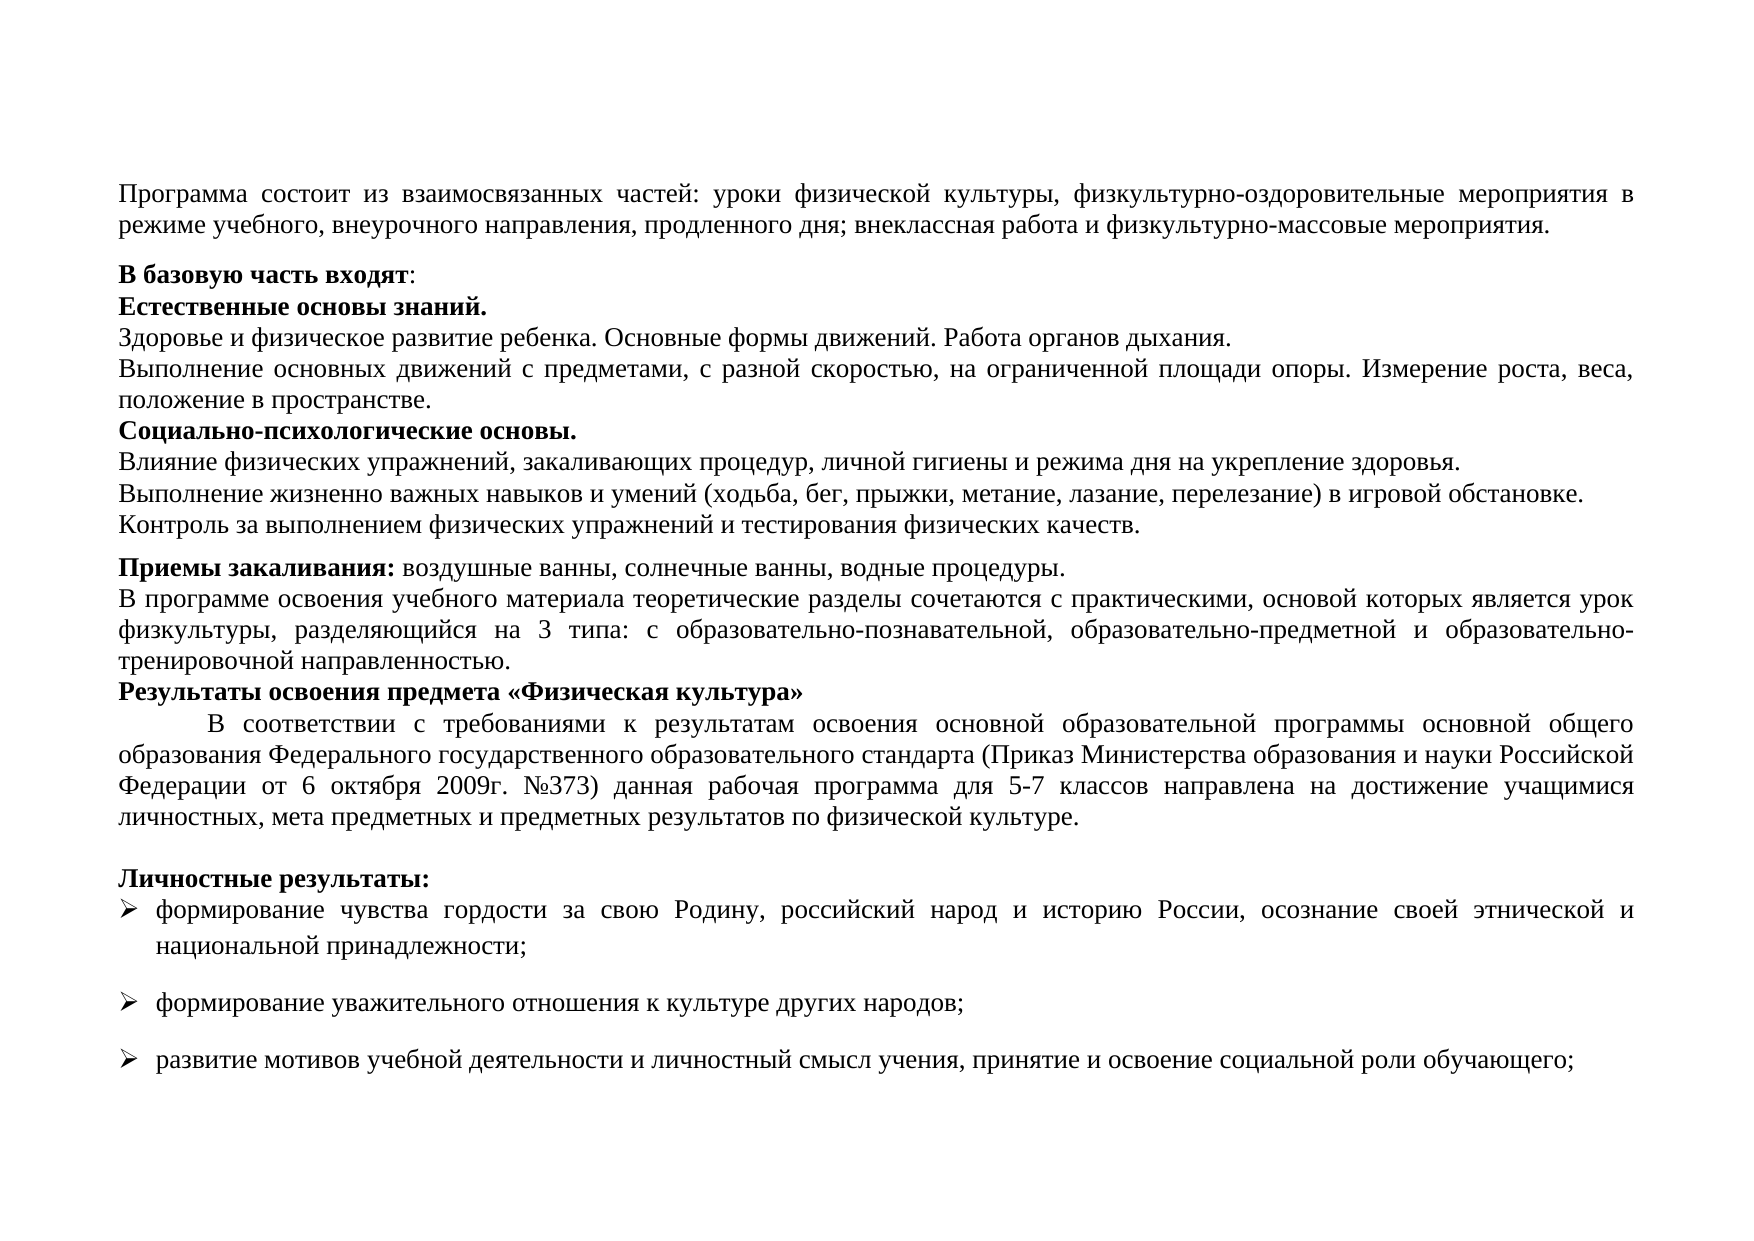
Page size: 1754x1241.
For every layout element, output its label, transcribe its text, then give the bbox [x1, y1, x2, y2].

text Программа состоит из взаимосвязанных частей: уроки физической культуры, физкультурно-оздоровительные мероприятия в режиме учебного, внеурочного направления, продленного дня; внеклассная работа и физкультурно-массовые мероприятия. [118, 177, 1636, 239]
list формирование чувства гордости за свою Родину, российский народ и историю России, осознание своей этнической и национальной принадлежности; [118, 893, 1636, 961]
text В базовую часть входят: [118, 259, 1636, 290]
text Влияние физических упражнений, закаливающих процедур, личной гигиены и режима дня на укрепление здоровья. [118, 446, 1636, 477]
text В программе освоения учебного материала теоретические разделы сочетаются с практическими, основой которых является урок физкультуры, разделяющийся на 3 типа: с образовательно-познавательной, образовательно-предметной и образовательно-тренировочной направленностью. [118, 582, 1636, 676]
text В соответствии с требованиями к результатам освоения основной образовательной программы основной общего образования Федерального государственного образовательного стандарта (Приказ Министерства образования и науки Российской Федерации от 6 октября 2009г. №373) данная рабочая программа для 5-7 классов направлена на достижение учащимися личностных, мета предметных и предметных результатов по физической культуре. [118, 707, 1636, 831]
text Выполнение основных движений с предметами, с разной скоростью, на ограниченной площади опоры. Измерение роста, веса, положение в пространстве. [118, 352, 1636, 414]
text Приемы закаливания: воздушные ванны, солнечные ванны, водные процедуры. [118, 551, 1636, 582]
text Социально-психологические основы. [118, 414, 1636, 446]
text Контроль за выполнением физических упражнений и тестирования физических качеств. [118, 508, 1636, 539]
text Результаты освоения предмета «Физическая культура» [118, 676, 1636, 707]
text Личностные результаты: [118, 862, 1636, 893]
list формирование уважительного отношения к культуре других народов; [118, 986, 1636, 1017]
text Естественные основы знаний. [118, 290, 1636, 321]
text Выполнение жизненно важных навыков и умений (ходьба, бег, прыжки, метание, лазание, перелезание) в игровой обстановке. [118, 477, 1636, 508]
list развитие мотивов учебной деятельности и личностный смысл учения, принятие и освоение социальной роли обучающего; [118, 1043, 1636, 1074]
text Здоровье и физическое развитие ребенка. Основные формы движений. Работа органов дыхания. [118, 321, 1636, 352]
